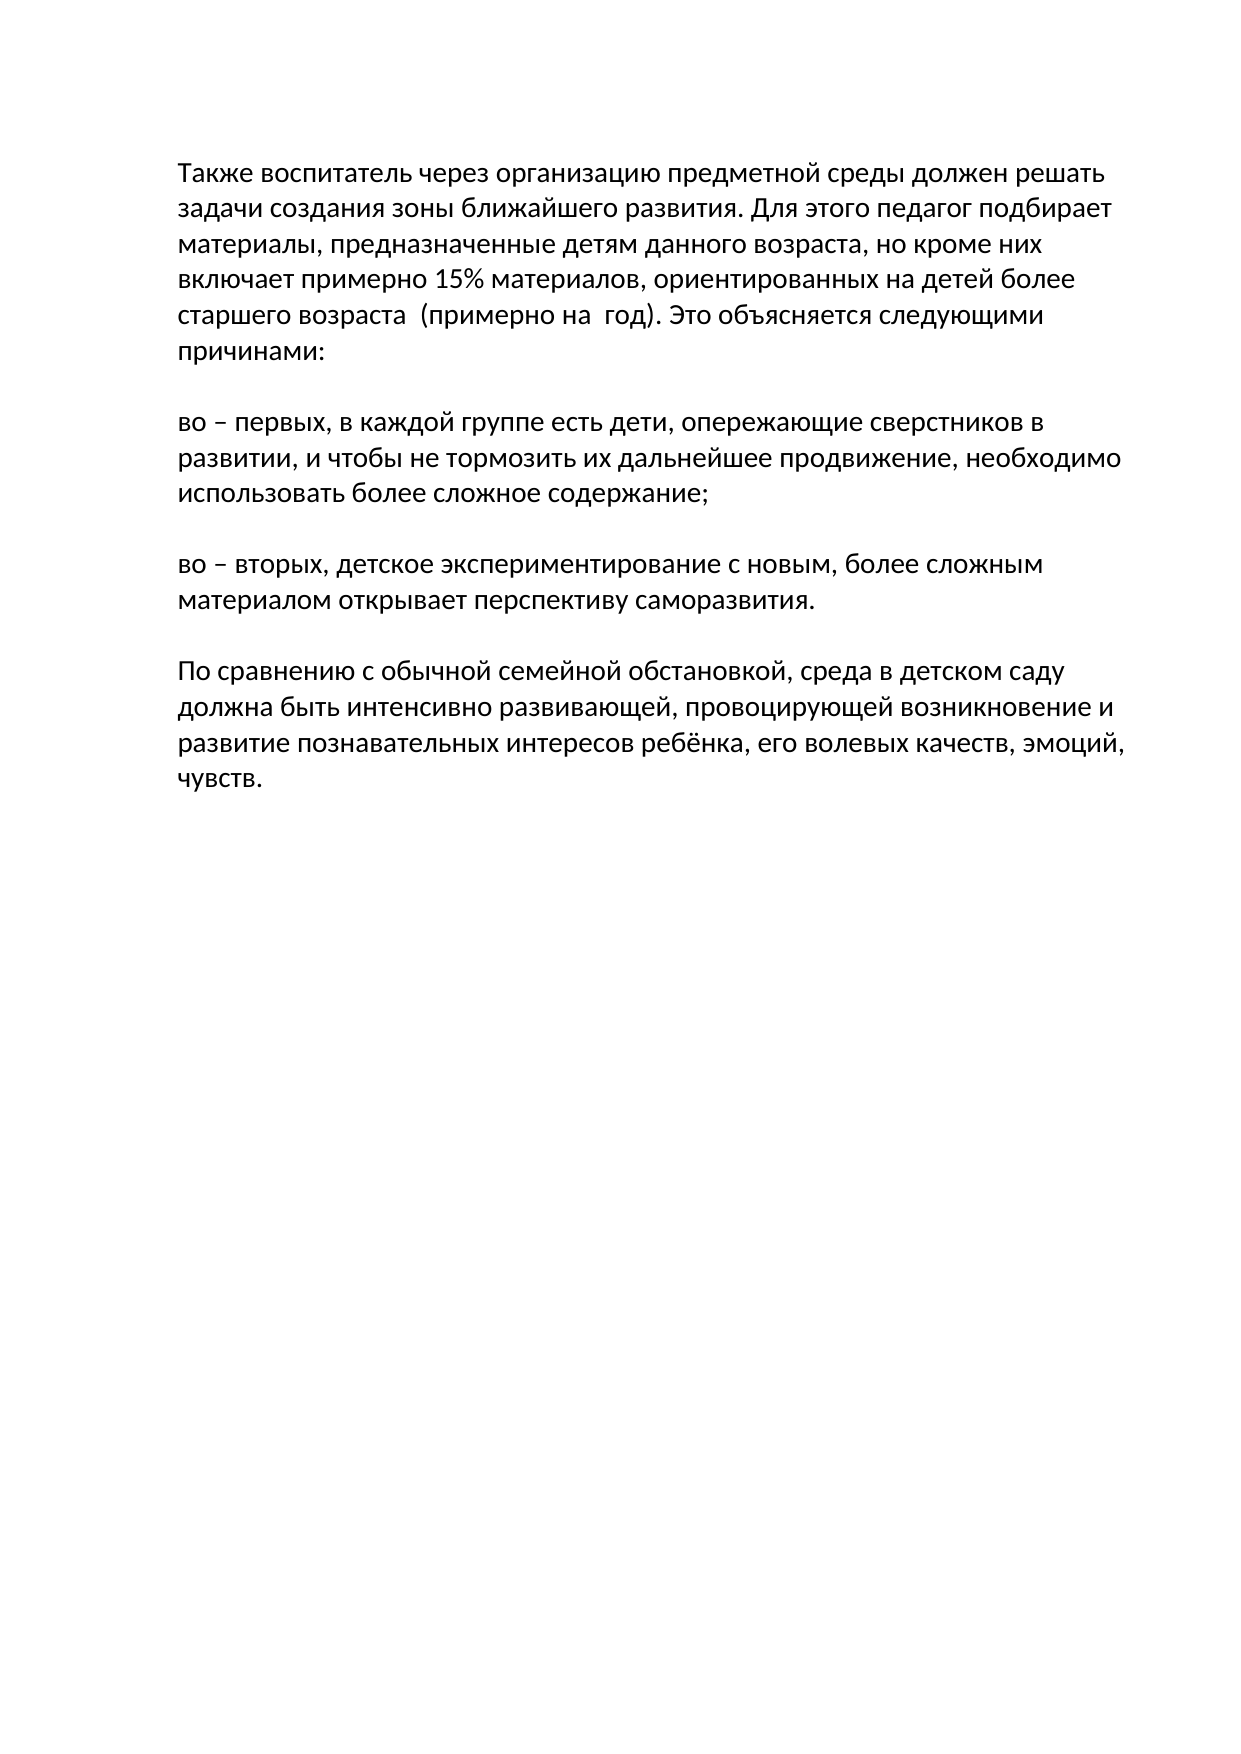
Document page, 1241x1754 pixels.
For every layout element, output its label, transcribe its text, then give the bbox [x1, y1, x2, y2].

text во – вторых, детское экспериментирование с новым, более сложным материалом открывает перспективу саморазвития. [177, 546, 1152, 617]
text Также воспитатель через организацию предметной среды должен решать задачи создания зоны ближайшего развития. Для этого педагог подбирает материалы, предназначенные детям данного возраста, но кроме них включает примерно 15% материалов, ориентированных на детей более старшего возраста (примерно на год). Это объясняется следующими причинами: [177, 154, 1152, 367]
text во – первых, в каждой группе есть дети, опережающие сверстников в развитии, и чтобы не тормозить их дальнейшее продвижение, необходимо использовать более сложное содержание; [177, 403, 1152, 510]
text По сравнению с обычной семейной обстановкой, среда в детском саду должна быть интенсивно развивающей, провоцирующей возникновение и развитие познавательных интересов ребёнка, его волевых качеств, эмоций, чувств. [177, 652, 1152, 795]
